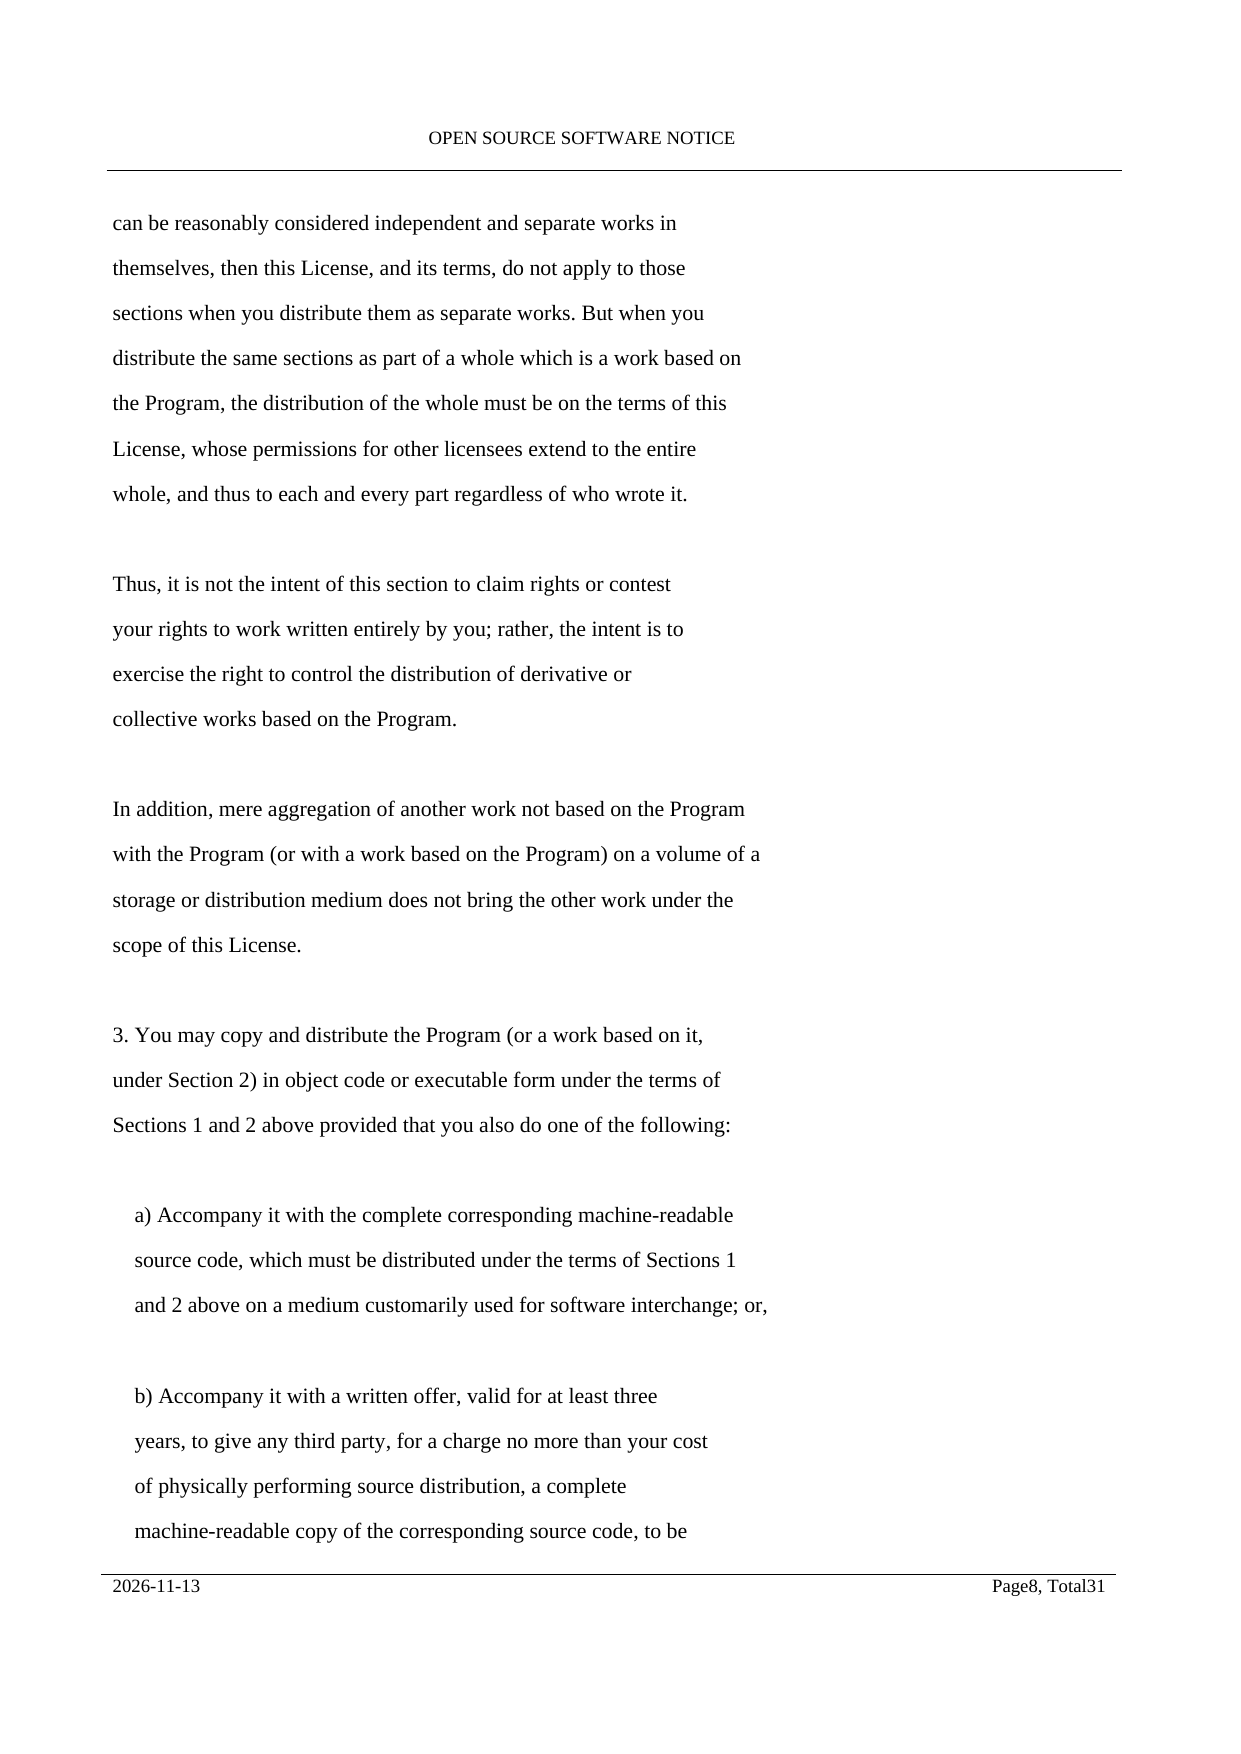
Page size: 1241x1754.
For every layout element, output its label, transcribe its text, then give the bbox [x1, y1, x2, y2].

text a) Accompany it with the complete corresponding machine-readable [112, 1199, 1128, 1231]
text In addition, mere aggregation of another work not based on the Program [112, 793, 1128, 825]
text sections when you distribute them as separate works. But when you [112, 297, 1128, 329]
text source code, which must be distributed under the terms of Sections 1 [112, 1244, 1128, 1276]
text storage or distribution medium does not bring the other work under the [112, 883, 1128, 915]
text your rights to work written entirely by you; rather, the intent is to [112, 612, 1128, 645]
text can be reasonably considered independent and separate works in [112, 206, 1128, 239]
text of physically performing source distribution, a complete [112, 1469, 1128, 1502]
text whole, and thus to each and every part regardless of who wrote it. [112, 477, 1128, 509]
text Sections 1 and 2 above provided that you also do one of the following: [112, 1108, 1128, 1141]
text with the Program (or with a work based on the Program) on a volume of a [112, 838, 1128, 870]
text machine-readable copy of the corresponding source code, to be [112, 1514, 1128, 1547]
text under Section 2) in object code or executable form under the terms of [112, 1063, 1128, 1096]
text Thus, it is not the intent of this section to claim rights or contest [112, 567, 1128, 600]
text distribute the same sections as part of a whole which is a work based on [112, 342, 1128, 374]
text 3. You may copy and distribute the Program (or a work based on it, [112, 1018, 1128, 1051]
text and 2 above on a medium customarily used for software interchange; or, [112, 1289, 1128, 1321]
text scope of this License. [112, 928, 1128, 961]
text License, whose permissions for other licensees extend to the entire [112, 432, 1128, 464]
text exercise the right to control the distribution of derivative or [112, 657, 1128, 690]
text themselves, then this License, and its terms, do not apply to those [112, 251, 1128, 284]
text years, to give any third party, for a charge no more than your cost [112, 1424, 1128, 1457]
text b) Accompany it with a written offer, valid for at least three [112, 1379, 1128, 1412]
text collective works based on the Program. [112, 702, 1128, 735]
text the Program, the distribution of the whole must be on the terms of this [112, 387, 1128, 419]
